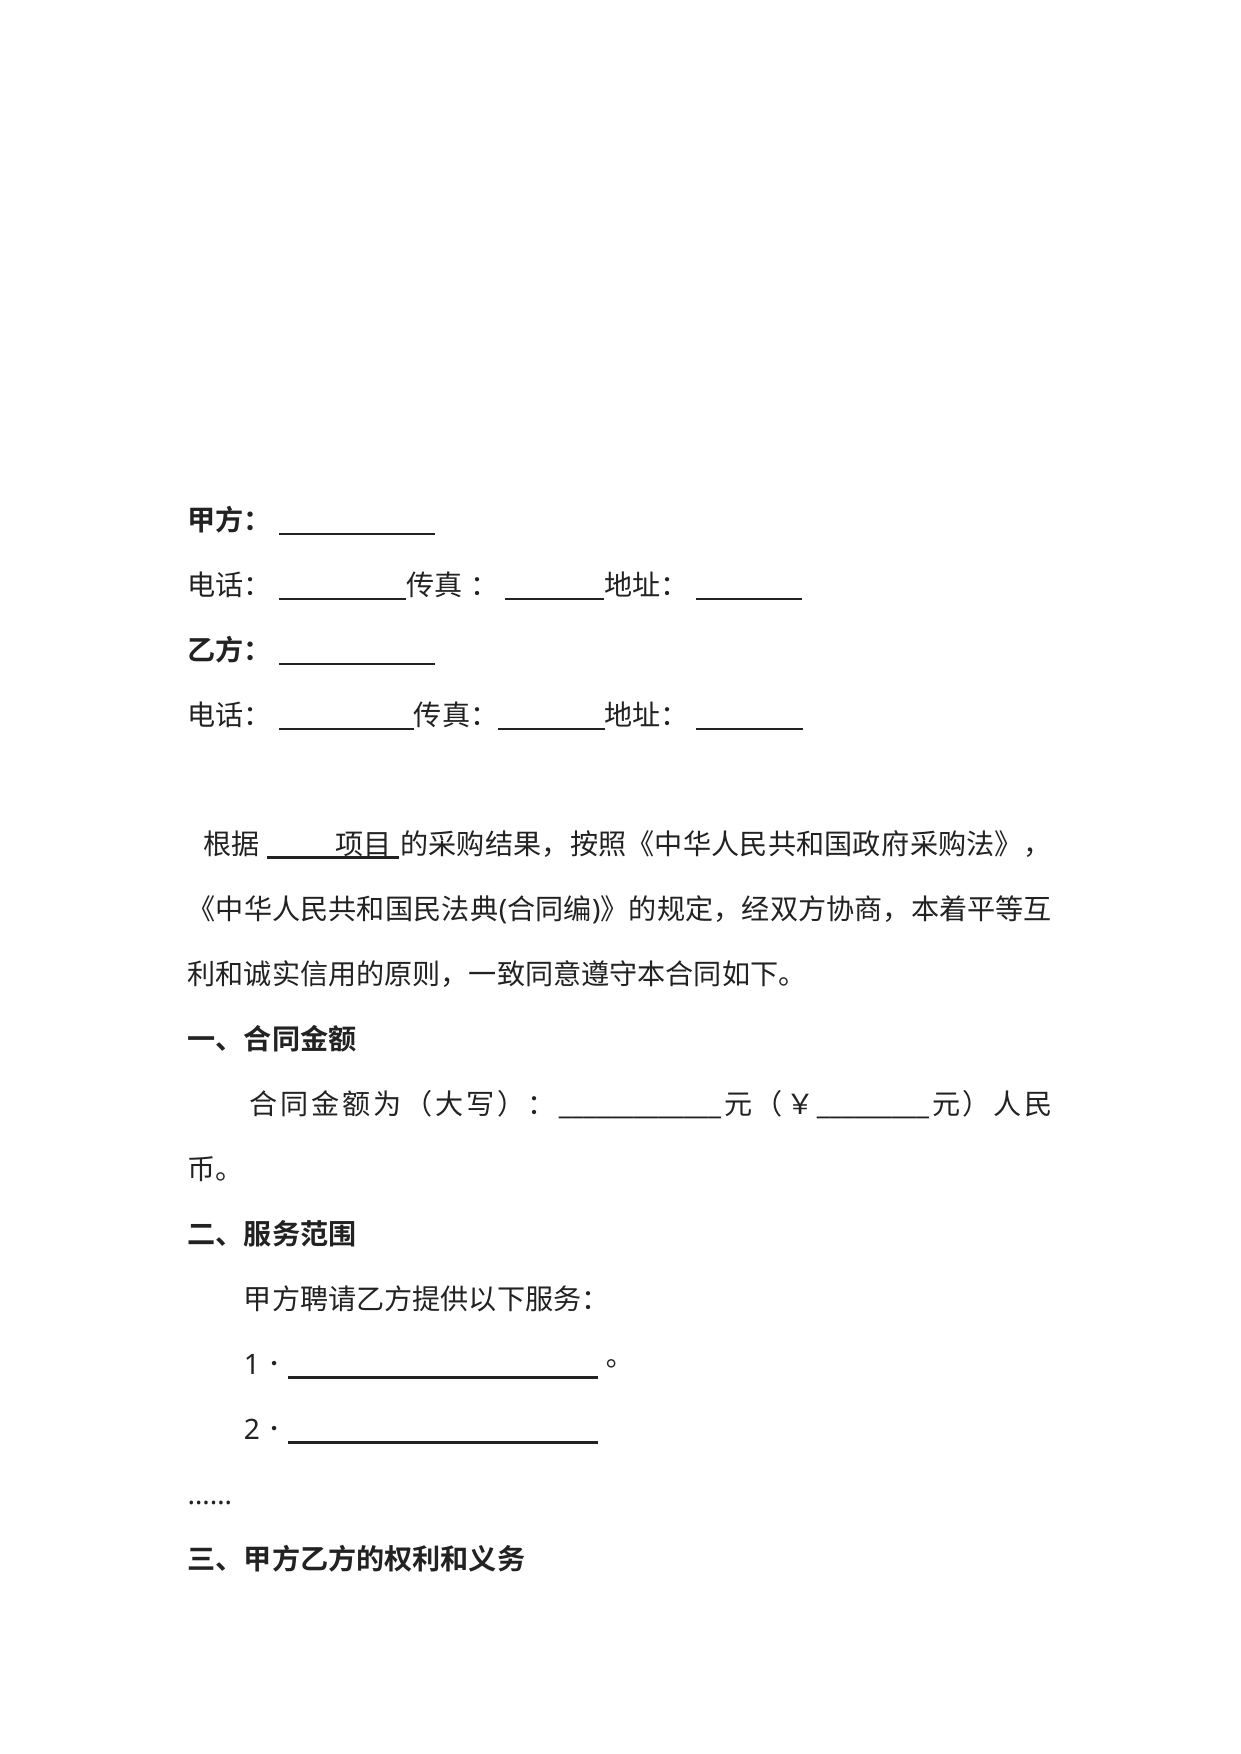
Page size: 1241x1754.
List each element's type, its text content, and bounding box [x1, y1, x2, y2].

text 甲方聘请乙方提供以下服务： [187, 1266, 1053, 1331]
text …… [187, 1461, 1053, 1526]
text 1． 。 [187, 1331, 1053, 1396]
text 根据 项目 的采购结果，按照《中华人民共和国政府采购法》，《中华人民共和国民法典(合同编)》的规定，经双方协商，本着平等互利和诚实信用的原则，一致同意遵守本合同如下。 [187, 811, 1053, 1006]
text 2． [187, 1396, 1053, 1461]
text 合同金额为（大写）：_____________元（￥_________元）人民币。 [187, 1071, 1053, 1201]
text 一、合同金额 [187, 1006, 1053, 1071]
text 甲方： [187, 487, 1053, 552]
text 乙方： [187, 617, 1053, 682]
text 电话： 传真 ： 地址： [187, 552, 1053, 617]
text 电话： 传真： 地址： [187, 682, 1053, 747]
text 二、服务范围 [187, 1201, 1053, 1266]
text 三、甲方乙方的权利和义务 [187, 1526, 1053, 1591]
